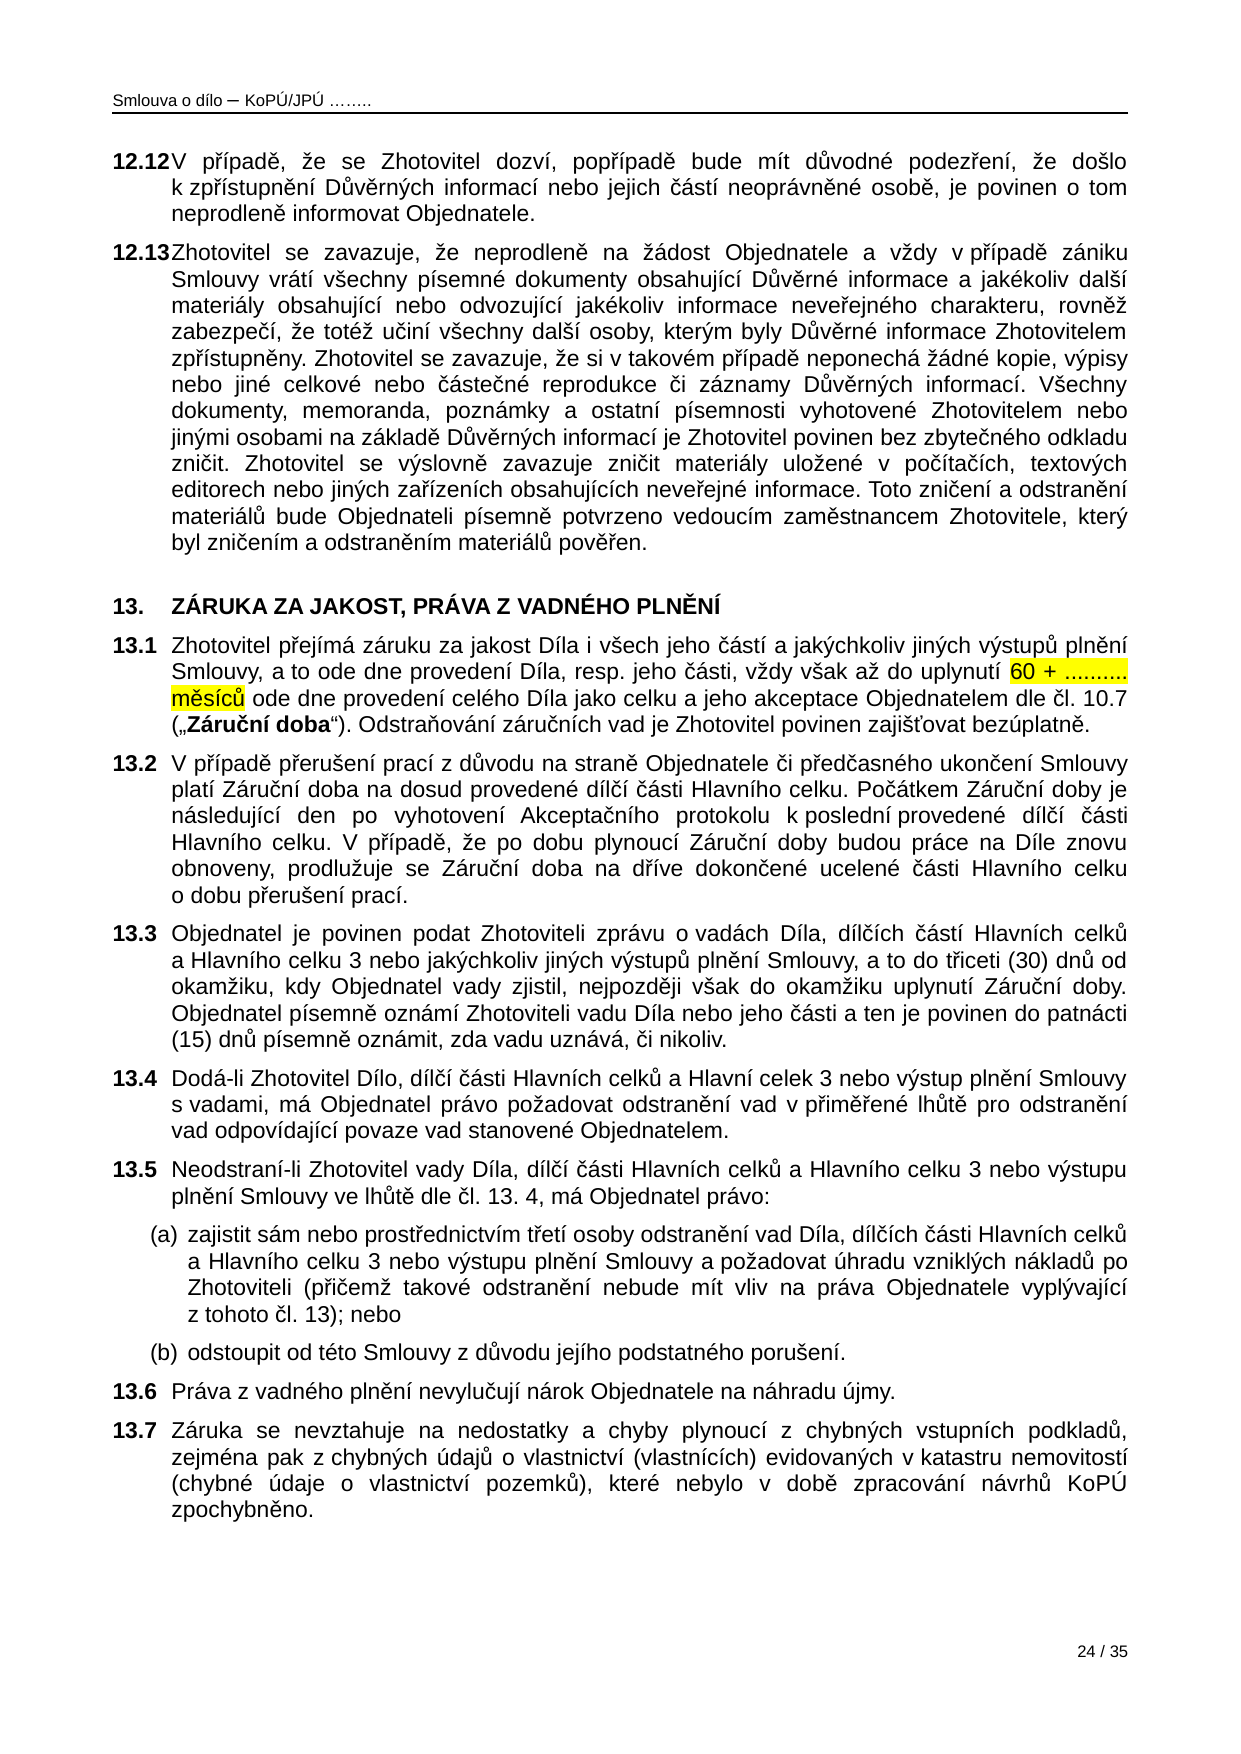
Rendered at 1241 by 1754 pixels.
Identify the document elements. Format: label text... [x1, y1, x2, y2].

text Práva z vadného plnění nevylučují nárok Objednatele na náhradu újmy. [112, 1378, 1128, 1404]
text Neodstraní-li Zhotovitel vady Díla, dílčí části Hlavních celků a Hlavního celku 3 nebo výstupu plnění Smlouvy ve lhůtě dle čl. 13. 4, má Objednatel právo: [112, 1156, 1128, 1209]
list zajistit sám nebo prostřednictvím třetí osoby odstranění vad Díla, dílčích části Hlavních celků a Hlavního celku 3 nebo výstupu plnění Smlouvy a požadovat úhradu vzniklých nákladů po Zhotoviteli (přičemž takové odstranění nebude mít vliv na práva Objednatele vyplývající z tohoto čl. 13); nebo [150, 1221, 1128, 1327]
text Zhotovitel přejímá záruku za jakost Díla i všech jeho částí a jakýchkoliv jiných výstupů plnění Smlouvy, a to ode dne provedení Díla, resp. jeho části, vždy však až do uplynutí 60 + .......... měsíců ode dne provedení celého Díla jako celku a jeho akceptace Objednatelem dle čl. 10.7 („Záruční doba“). Odstraňování záručních vad je Zhotovitel povinen zajišťovat bezúplatně. [112, 632, 1128, 737]
text V případě, že se Zhotovitel dozví, popřípadě bude mít důvodné podezření, že došlo k zpřístupnění Důvěrných informací nebo jejich částí neoprávněné osobě, je povinen o tom neprodleně informovat Objednatele. [112, 148, 1128, 227]
text Objednatel je povinen podat Zhotoviteli zprávu o vadách Díla, dílčích částí Hlavních celků a Hlavního celku 3 nebo jakýchkoliv jiných výstupů plnění Smlouvy, a to do třiceti (30) dnů od okamžiku, kdy Objednatel vady zjistil, nejpozději však do okamžiku uplynutí Záruční doby. Objednatel písemně oznámí Zhotoviteli vadu Díla nebo jeho části a ten je povinen do patnácti (15) dnů písemně oznámit, zda vadu uznává, či nikoliv. [112, 920, 1128, 1052]
text Zhotovitel se zavazuje, že neprodleně na žádost Objednatele a vždy v případě zániku Smlouvy vrátí všechny písemné dokumenty obsahující Důvěrné informace a jakékoliv další materiály obsahující nebo odvozující jakékoliv informace neveřejného charakteru, rovněž zabezpečí, že totéž učiní všechny další osoby, kterým byly Důvěrné informace Zhotovitelem zpřístupněny. Zhotovitel se zavazuje, že si v takovém případě neponechá žádné kopie, výpisy nebo jiné celkové nebo částečné reprodukce či záznamy Důvěrných informací. Všechny dokumenty, memoranda, poznámky a ostatní písemnosti vyhotovené Zhotovitelem nebo jinými osobami na základě Důvěrných informací je Zhotovitel povinen bez zbytečného odkladu zničit. Zhotovitel se výslovně zavazuje zničit materiály uložené v počítačích, textových editorech nebo jiných zařízeních obsahujících neveřejné informace. Toto zničení a odstranění materiálů bude Objednateli písemně potvrzeno vedoucím zaměstnancem Zhotovitele, který byl zničením a odstraněním materiálů pověřen. [112, 239, 1128, 556]
text Záruka za jakost, práva z vadného plnění [112, 593, 1128, 619]
list odstoupit od této Smlouvy z důvodu jejího podstatného porušení. [150, 1339, 1128, 1366]
text Dodá-li Zhotovitel Dílo, dílčí části Hlavních celků a Hlavní celek 3 nebo výstup plnění Smlouvy s vadami, má Objednatel právo požadovat odstranění vad v přiměřené lhůtě pro odstranění vad odpovídající povaze vad stanovené Objednatelem. [112, 1065, 1128, 1144]
text V případě přerušení prací z důvodu na straně Objednatele či předčasného ukončení Smlouvy platí Záruční doba na dosud provedené dílčí části Hlavního celku. Počátkem Záruční doby je následující den po vyhotovení Akceptačního protokolu k poslední provedené dílčí části Hlavního celku. V případě, že po dobu plynoucí Záruční doby budou práce na Díle znovu obnoveny, prodlužuje se Záruční doba na dříve dokončené ucelené části Hlavního celku o dobu přerušení prací. [112, 750, 1128, 908]
text Záruka se nevztahuje na nedostatky a chyby plynoucí z chybných vstupních podkladů, zejména pak z chybných údajů o vlastnictví (vlastnících) evidovaných v katastru nemovitostí (chybné údaje o vlastnictví pozemků), které nebylo v době zpracování návrhů KoPÚ zpochybněno. [112, 1417, 1128, 1522]
